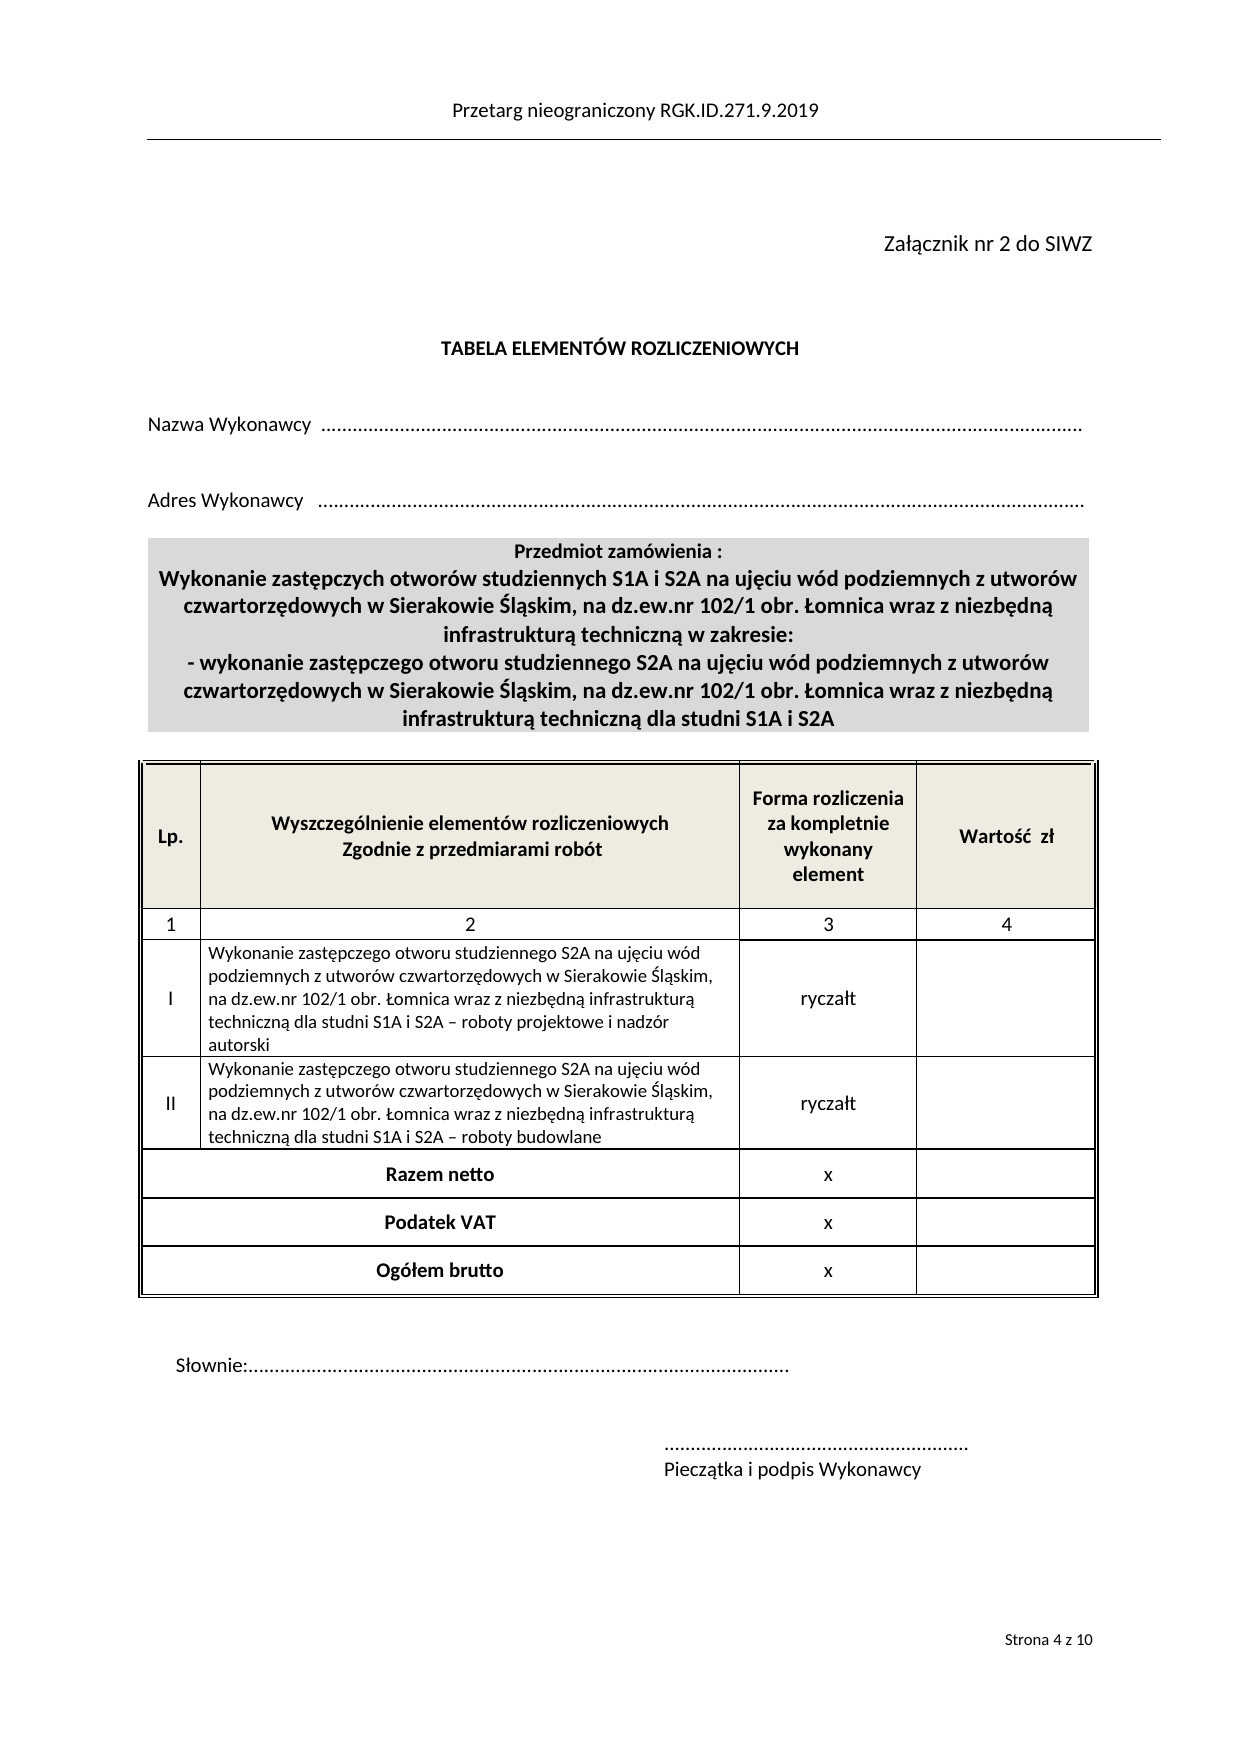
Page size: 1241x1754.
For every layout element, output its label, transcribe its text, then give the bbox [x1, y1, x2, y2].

table_cell 2 [201, 909, 739, 939]
table_cell Podatek VAT [143, 1199, 739, 1245]
table_cell 4 [917, 909, 1094, 939]
table_cell II [143, 1057, 200, 1148]
table_cell Razem netto [143, 1150, 739, 1197]
table_cell [917, 1150, 1094, 1197]
table_cell ryczałt [740, 941, 916, 1056]
table_cell Wykonanie zastępczego otworu studziennego S2A na ujęciu wód podziemnych z utworów czwartorzędowych w Sierakowie Śląskim, na dz.ew.nr 102/1 obr. Łomnica wraz z niezbędną infrastrukturą techniczną dla studni S1A i S2A – roboty budowlane [201, 1057, 739, 1148]
table_cell Wartość zł [917, 760, 1097, 908]
table_cell Forma rozliczenia za kompletnie wykonany element [740, 765, 916, 908]
text Nazwa Wykonawcy ................................................................................................................................................. [148, 411, 1090, 437]
table_cell [917, 941, 1094, 1056]
table_cell ryczałt [740, 1057, 916, 1148]
table_cell Ogółem brutto [143, 1247, 739, 1294]
table_header Przedmiot zamówienia : Wykonanie zastępczych otworów studziennych S1A i S2A na ujęciu wód podziemnych z utworów czwartorzędowych w Sierakowie Śląskim, na dz.ew.nr 102/1 obr. Łomnica wraz z niezbędną infrastrukturą techniczną w zakresie: - wykonanie zastępczego otworu studziennego S2A na ujęciu wód podziemnych z utworów czwartorzędowych w Sierakowie Śląskim, na dz.ew.nr 102/1 obr. Łomnica wraz z niezbędną infrastrukturą techniczną dla studni S1A i S2A [140, 538, 1097, 760]
table_cell x [740, 1150, 916, 1197]
table_cell [917, 1057, 1094, 1148]
text Słownie:....................................................................................................... [148, 1352, 1093, 1377]
table_cell [917, 1247, 1094, 1294]
table_cell 1 [143, 909, 200, 939]
table_cell x [740, 1199, 916, 1245]
table_cell Wyszczególnienie elementów rozliczeniowych Zgodnie z przedmiarami robót [201, 765, 739, 908]
table_cell I [143, 940, 200, 1056]
text Załącznik nr 2 do SIWZ [148, 229, 1093, 257]
table_cell Wykonanie zastępczego otworu studziennego S2A na ujęciu wód podziemnych z utworów czwartorzędowych w Sierakowie Śląskim, na dz.ew.nr 102/1 obr. Łomnica wraz z niezbędną infrastrukturą techniczną dla studni S1A i S2A – roboty projektowe i nadzór autorski [201, 940, 739, 1056]
table_cell 3 [740, 909, 916, 939]
text Pieczątka i podpis Wykonawcy [148, 1456, 1093, 1481]
text Adres Wykonawcy .................................................................................................................................................. [148, 487, 1090, 513]
text TABELA ELEMENTÓW ROZLICZENIOWYCH [148, 335, 1093, 360]
table_cell x [740, 1247, 916, 1294]
text .......................................................... [148, 1431, 1093, 1456]
table_cell Lp. [140, 760, 200, 908]
table_cell [917, 1199, 1094, 1245]
